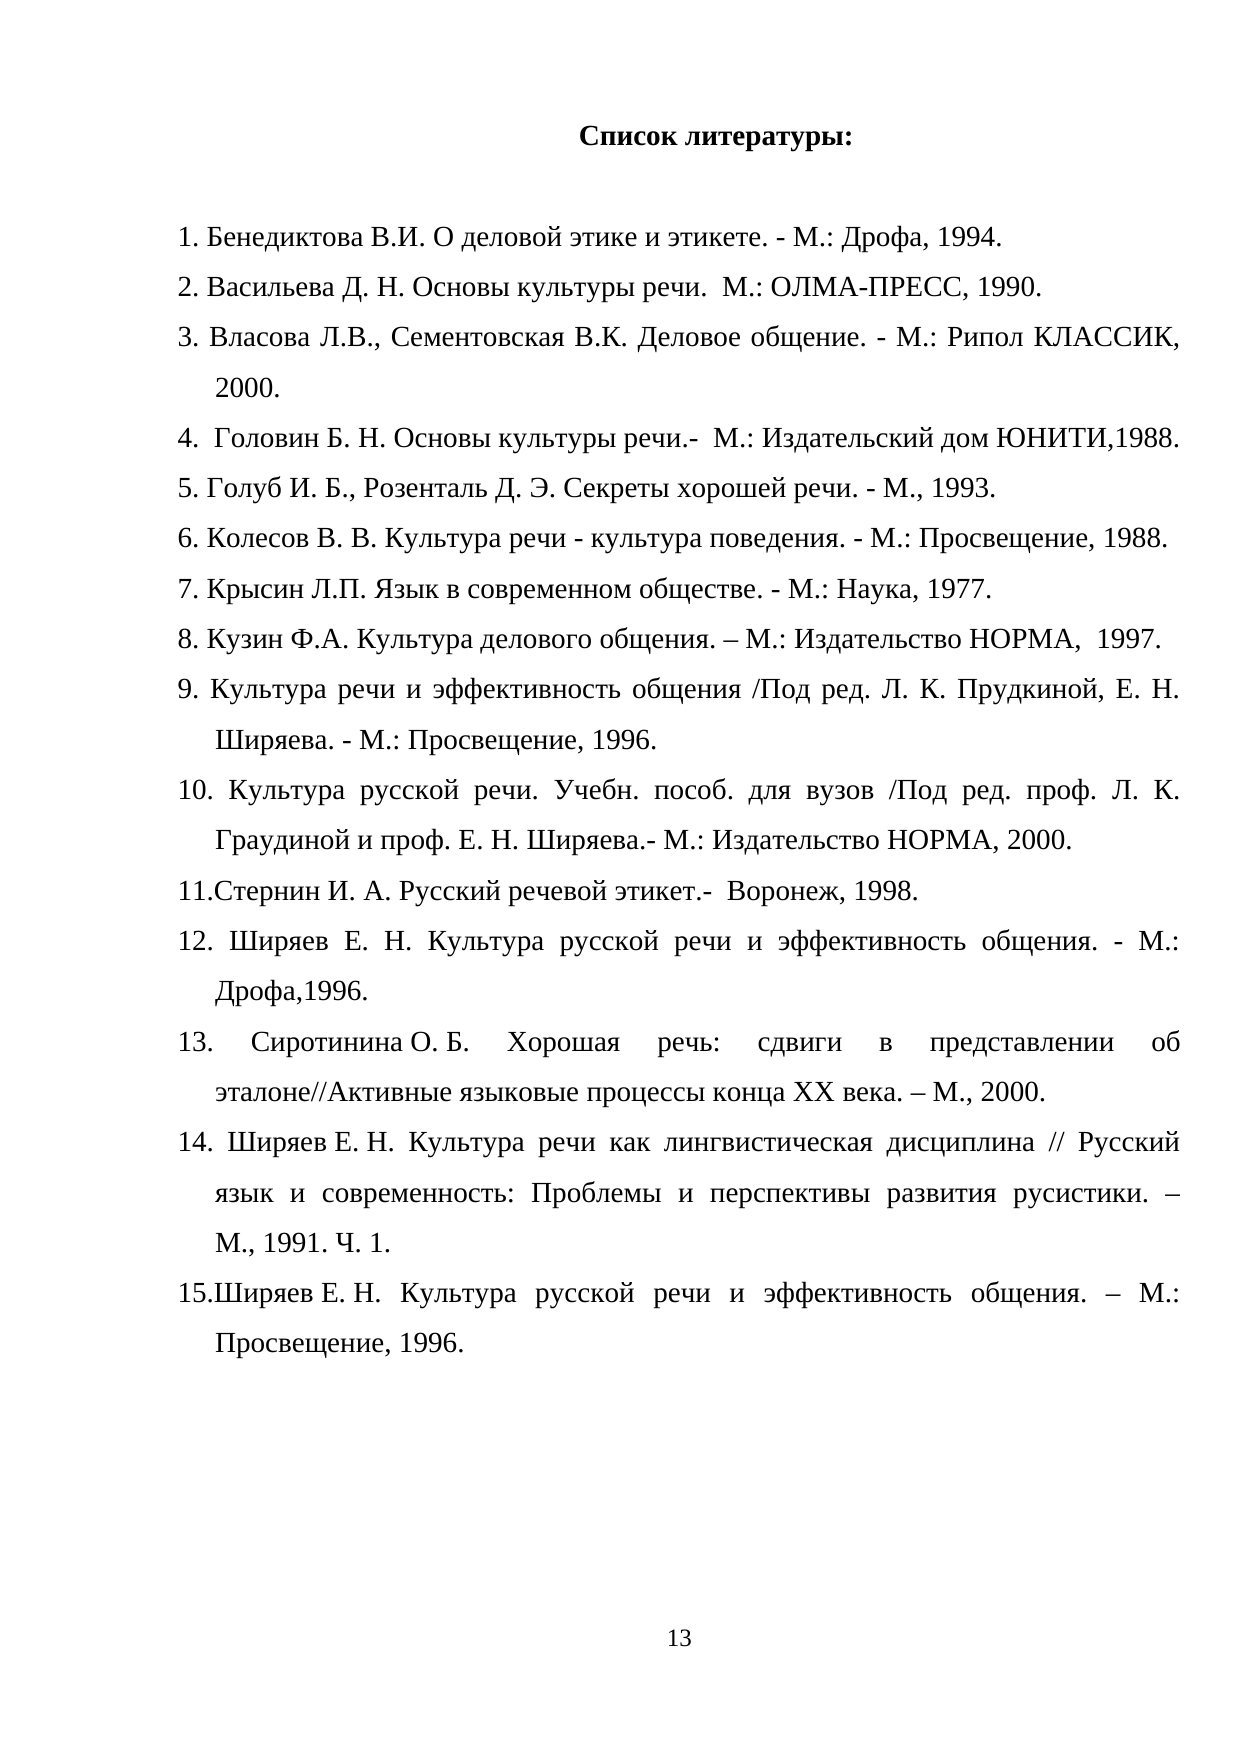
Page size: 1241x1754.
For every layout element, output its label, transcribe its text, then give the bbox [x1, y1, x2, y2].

text 6. Колесов В. В. Культура речи - культура поведения. - М.: Просвещение, 1988. [177, 521, 1181, 554]
text 4. Головин Б. Н. Основы культуры речи.- М.: Издательский дом ЮНИТИ,1988. [177, 420, 1181, 453]
text 7. Крысин Л.П. Язык в современном обществе. - М.: Наука, 1977. [177, 571, 1181, 604]
text 5. Голуб И. Б., Розенталь Д. Э. Секреты хорошей речи. - М., 1993. [177, 470, 1181, 504]
text 9. Культура речи и эффективность общения /Под ред. Л. К. Прудкиной, Е. Н. Ширяева. - М.: Просвещение, 1996. [177, 672, 1181, 755]
text 1. Бенедиктова В.И. О деловой этике и этикете. - М.: Дрофа, 1994. [177, 219, 1181, 252]
text 2. Васильева Д. Н. Основы культуры речи. М.: ОЛМА-ПРЕСС, 1990. [177, 269, 1181, 303]
text 10. Культура русской речи. Учебн. пособ. для вузов /Под ред. проф. Л. К. Граудиной и проф. Е. Н. Ширяева.- М.: Издательство НОРМА, 2000. [177, 772, 1181, 856]
text 3. Власова Л.В., Сементовская В.К. Деловое общение. - М.: Рипол КЛАССИК, 2000. [177, 319, 1181, 403]
text 15.Ширяев Е. Н. Культура русской речи и эффективность общения. – М.: Просвещение, 1996. [177, 1275, 1181, 1359]
text 12. Ширяев Е. Н. Культура русской речи и эффективность общения. - М.: Дрофа,1996. [177, 923, 1181, 1007]
text 13. Сиротинина О. Б. Хорошая речь: сдвиги в представлении об эталоне//Активные языковые процессы конца XX века. – М., 2000. [177, 1024, 1181, 1108]
text 14. Ширяев Е. Н. Культура речи как лингвистическая дисциплина // Русский язык и современность: Проблемы и перспективы развития русистики. – М., 1991. Ч. 1. [177, 1124, 1181, 1258]
text 11.Стернин И. А. Русский речевой этикет.- Воронеж, 1998. [177, 873, 1181, 906]
text 8. Кузин Ф.А. Культура делового общения. – М.: Издательство НОРМА, 1997. [177, 621, 1181, 655]
text Список литературы: [177, 118, 1181, 152]
